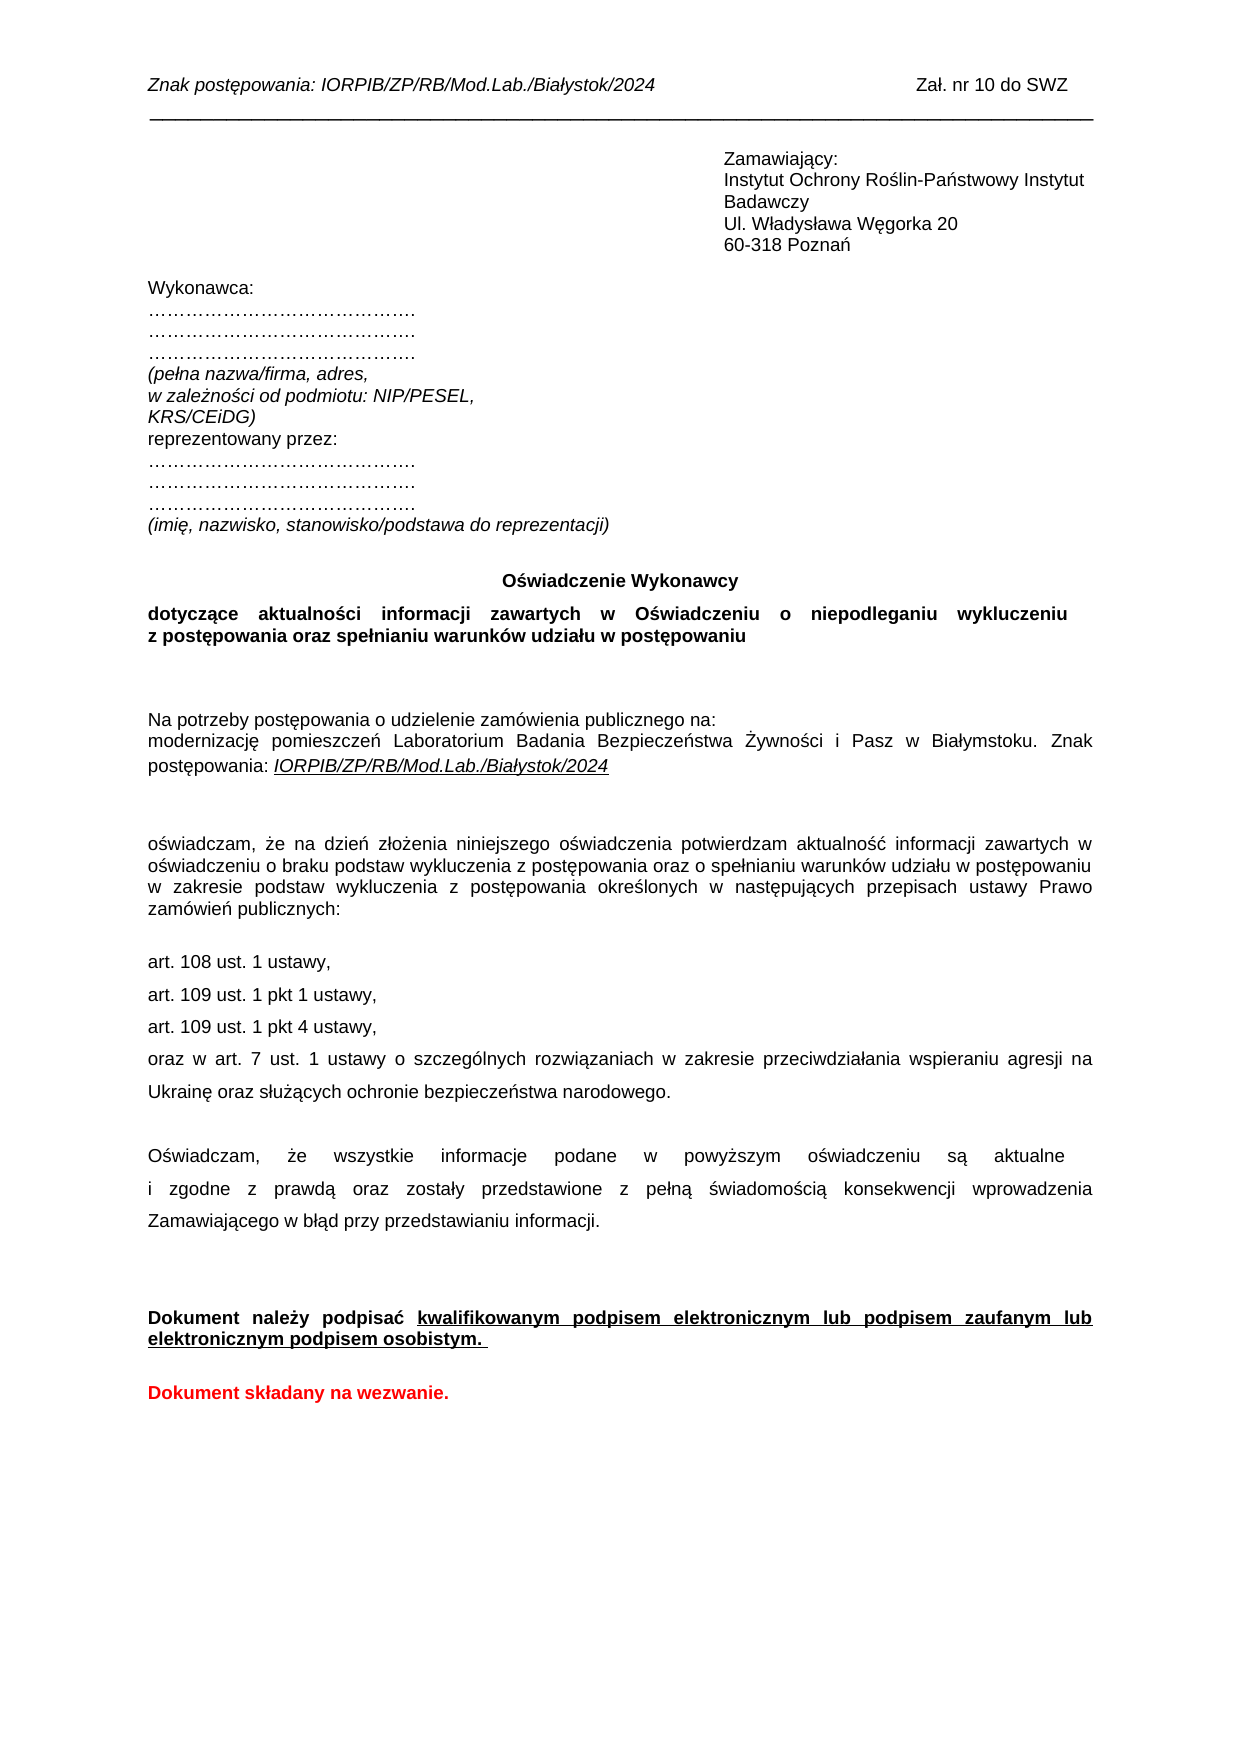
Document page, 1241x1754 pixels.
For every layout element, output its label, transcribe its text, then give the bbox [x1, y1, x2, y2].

text ……………………………………. [148, 342, 1093, 363]
text art. 109 ust. 1 pkt 4 ustawy, [148, 1016, 1093, 1037]
text Ul. Władysława Węgorka 20 [723, 212, 1093, 234]
text reprezentowany przez: [148, 428, 1093, 449]
text ……………………………………. [148, 298, 1093, 320]
text ……………………………………. [148, 493, 1093, 514]
text Oświadczam, że wszystkie informacje podane w powyższym oświadczeniu są aktualne i zgodne z prawdą oraz zostały przedstawione z pełną świadomością konsekwencji wprowadzenia Zamawiającego w błąd przy przedstawianiu informacji. [148, 1145, 1093, 1231]
text Dokument składany na wezwanie. [148, 1382, 1093, 1403]
text Instytut Ochrony Roślin-Państwowy Instytut Badawczy [723, 169, 1093, 212]
text dotyczące aktualności informacji zawartych w Oświadczeniu o niepodleganiu wykluczeniu z postępowania oraz spełnianiu warunków udziału w postępowaniu [148, 604, 1088, 646]
text Na potrzeby postępowania o udzielenie zamówienia publicznego na: [148, 708, 1093, 730]
text ……………………………………. [148, 449, 1093, 471]
text modernizację pomieszczeń Laboratorium Badania Bezpieczeństwa Żywności i Pasz w Białymstoku. Znak postępowania: IORPIB/ZP/RB/Mod.Lab./Białystok/2024 [148, 730, 1093, 776]
text KRS/CEiDG) [148, 406, 1093, 428]
text art. 109 ust. 1 pkt 1 ustawy, [148, 984, 1093, 1005]
text oświadczam, że na dzień złożenia niniejszego oświadczenia potwierdzam aktualność informacji zawartych w oświadczeniu o braku podstaw wykluczenia z postępowania oraz o spełnianiu warunków udziału w postępowaniu w zakresie podstaw wykluczenia z postępowania określonych w następujących przepisach ustawy Prawo zamówień publicznych: [148, 833, 1093, 919]
text Dokument należy podpisać kwalifikowanym podpisem elektronicznym lub podpisem zaufanym lub elektronicznym podpisem osobistym. [148, 1307, 1093, 1350]
text Wykonawca: [148, 277, 1093, 298]
text ……………………………………. [148, 471, 1093, 493]
text 60-318 Poznań [650, 234, 1093, 255]
text Oświadczenie Wykonawcy [148, 570, 1093, 591]
text oraz w art. 7 ust. 1 ustawy o szczególnych rozwiązaniach w zakresie przeciwdziałania wspieraniu agresji na Ukrainę oraz służących ochronie bezpieczeństwa narodowego. [148, 1048, 1093, 1102]
text w zależności od podmiotu: NIP/PESEL, [148, 385, 1093, 406]
text ……………………………………. [148, 320, 1093, 342]
text Zamawiający: [650, 148, 1093, 169]
text (imię, nazwisko, stanowisko/podstawa do reprezentacji) [148, 514, 1093, 536]
text (pełna nazwa/firma, adres, [148, 363, 1093, 385]
text art. 108 ust. 1 ustawy, [148, 951, 1093, 973]
